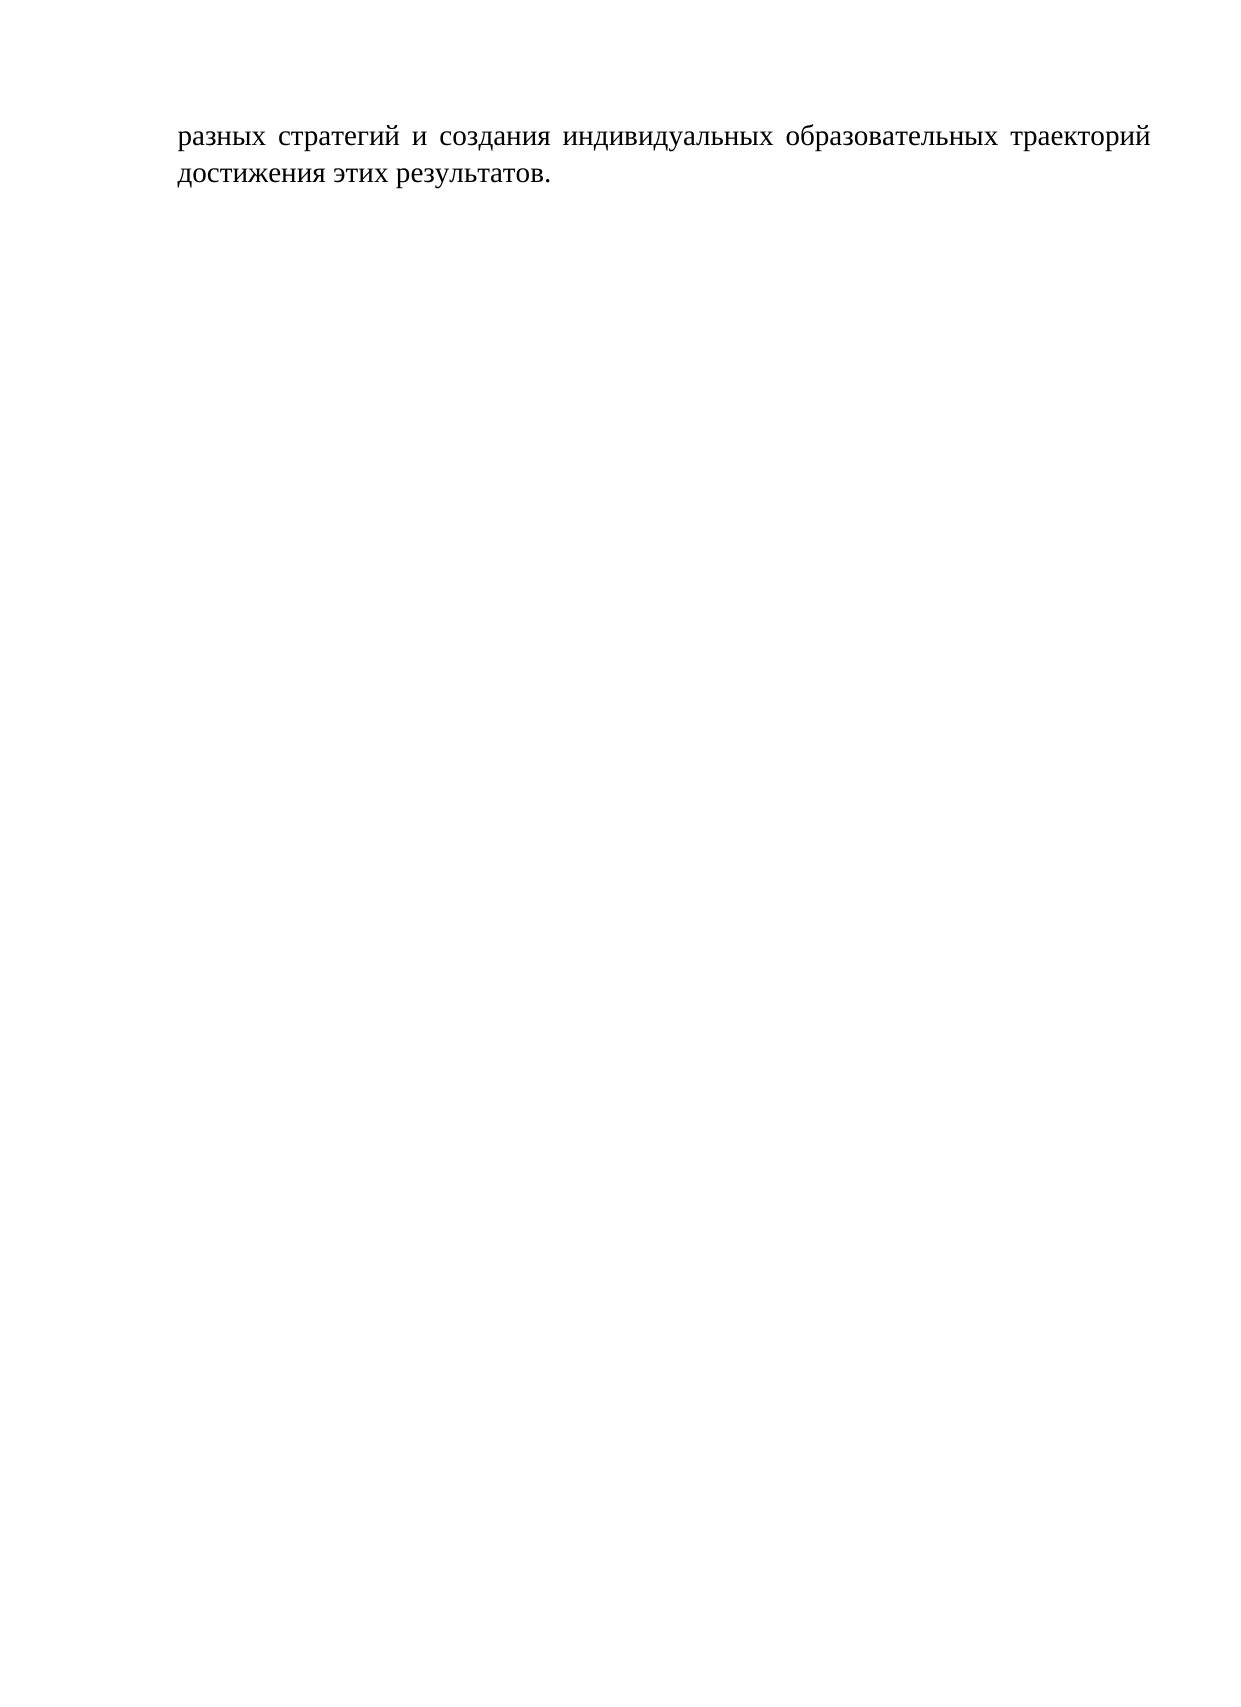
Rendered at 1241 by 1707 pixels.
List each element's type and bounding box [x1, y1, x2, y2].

text [177, 118, 1152, 188]
